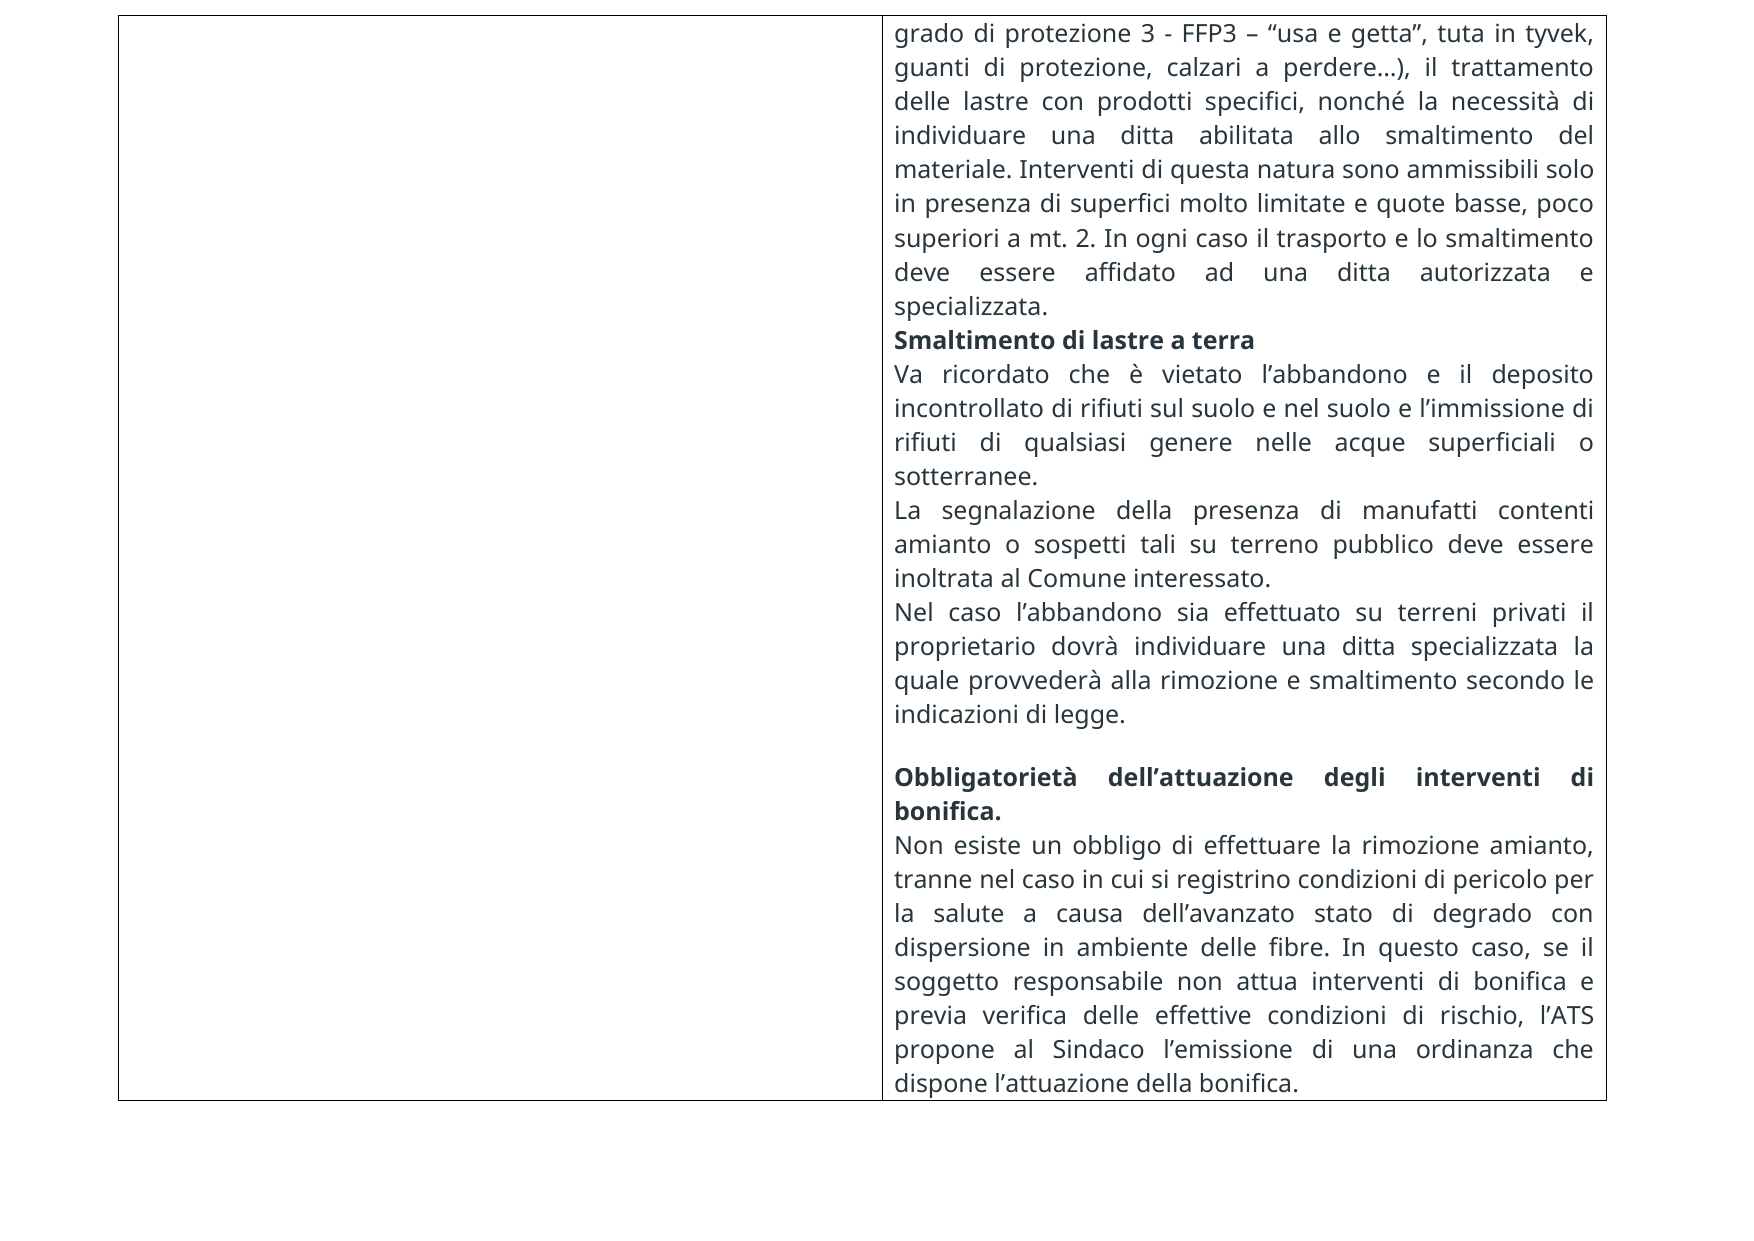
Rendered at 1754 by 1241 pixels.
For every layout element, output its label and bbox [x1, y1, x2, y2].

table_cell [119, 16, 882, 1100]
table_cell [883, 16, 1606, 1100]
